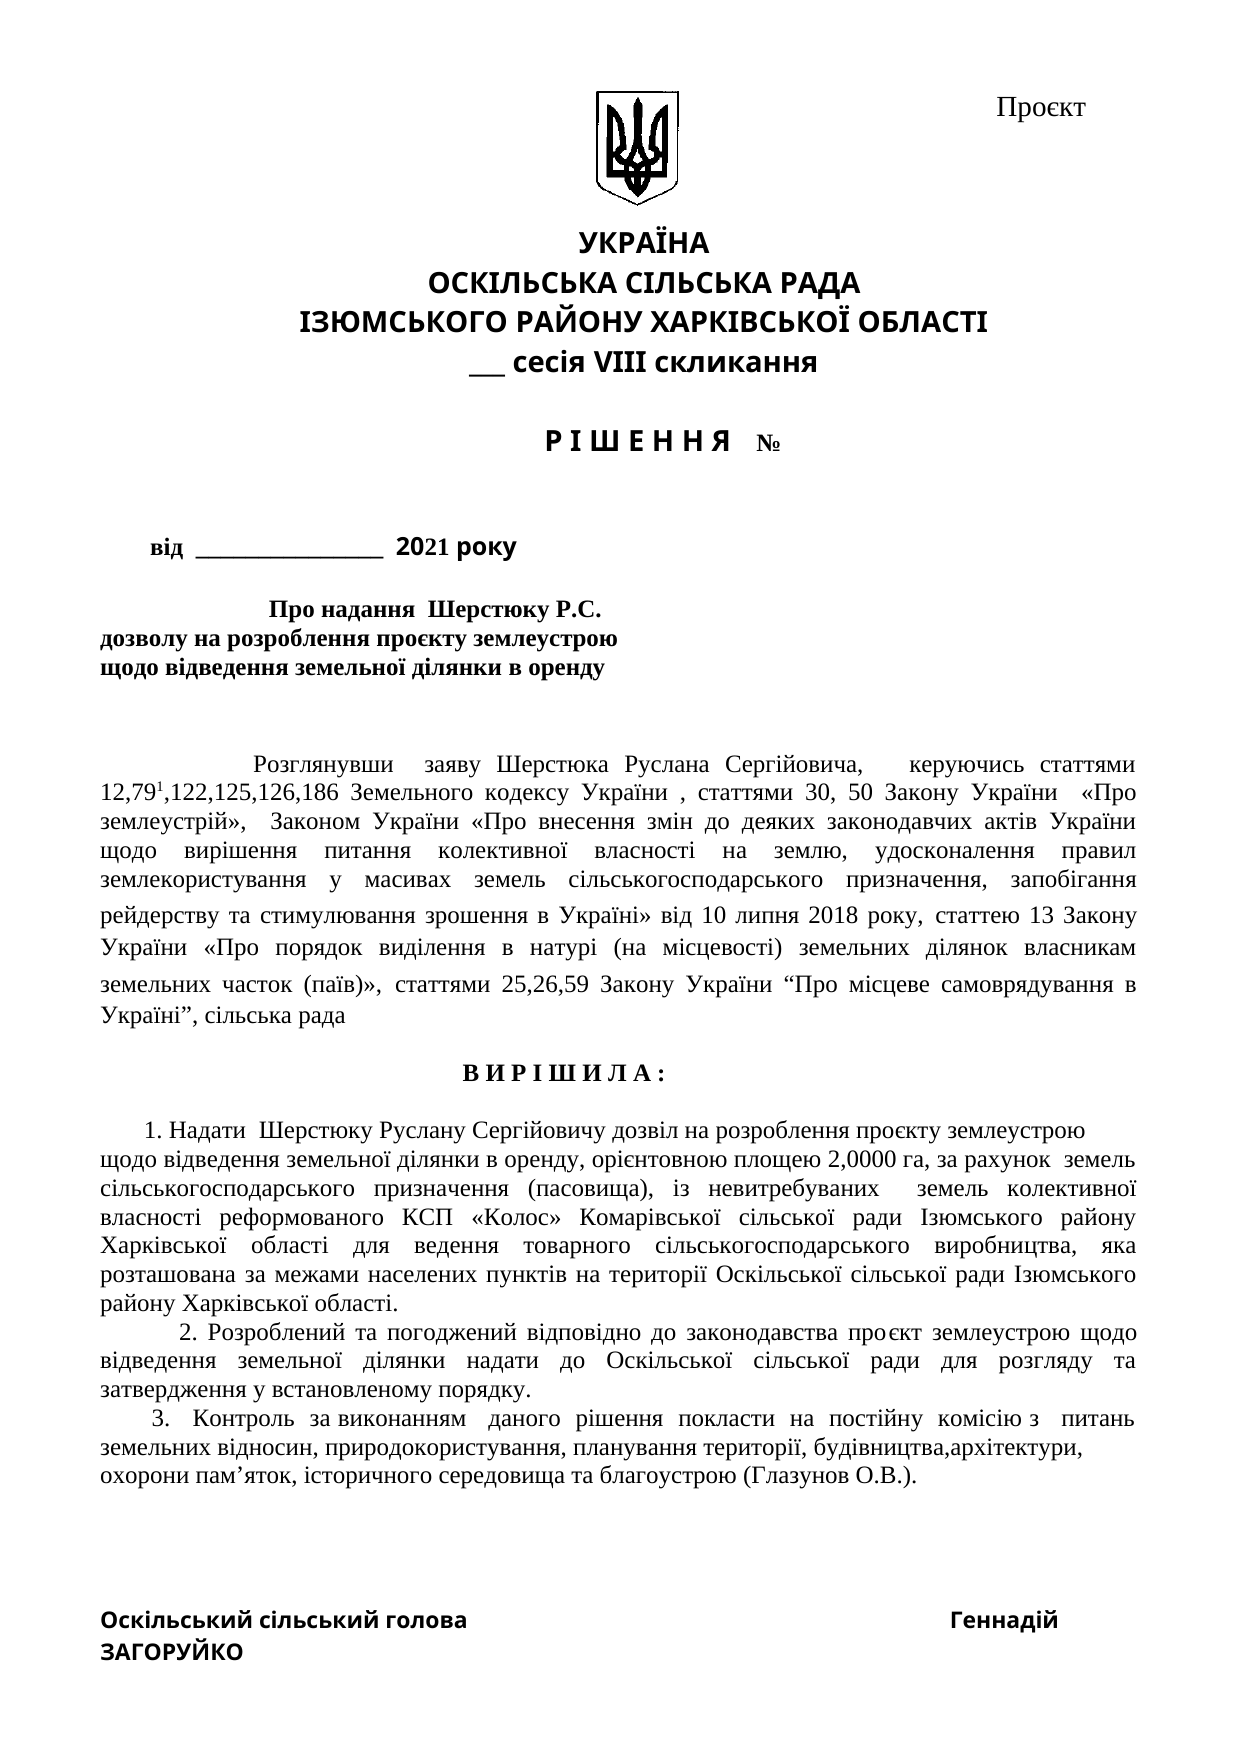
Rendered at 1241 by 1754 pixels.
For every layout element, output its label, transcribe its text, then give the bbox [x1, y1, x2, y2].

text ___ сесія VІІІ скликання [150, 341, 1137, 381]
text щодо відведення земельної ділянки в оренду [100, 652, 1137, 680]
text 3. Контроль за виконанням даного рішення покласти на постійну комісію з питань земельних відносин, природокористування, планування території, будівництва,архітектури, [100, 1403, 1137, 1461]
text ІЗЮМСЬКОГО РАЙОНУ ХАРКІВСЬКОЇ ОБЛАСТІ [150, 302, 1137, 341]
text дозволу на розроблення проєкту землеустрою [100, 623, 1137, 652]
text Розглянувши заяву Шерстюка Руслана Сергійовича, керуючись статтями 12,791,122,125,126,186 Земельного кодексу України , статтями 30, 50 Закону України «Про землеустрій», Законом України «Про внесення змін до деяких законодавчих актів України щодо вирішення питання колективної власності на землю, удосконалення правил землекористування у масивах земель сільськогосподарського призначення, запобігання рейдерству та стимулювання зрошення в Україні» від 10 липня 2018 року, статтею 13 Закону України «Про порядок виділення в натурі (на місцевості) земельних ділянок власникам земельних часток (паїв)», статтями 25,26,59 Закону України “Про місцеве самоврядування в Україні”, сільська рада [100, 749, 1137, 1029]
text Про надання Шерстюку Р.С. [100, 594, 1137, 623]
text УКРАЇНА [150, 222, 1137, 262]
text щодо відведення земельної ділянки в оренду, орієнтовною площею 2,0000 га, за рахунок земель сільськогосподарського призначення (пасовища), із невитребуваних земель колективної власності реформованого КСП «Колос» Комарівської сільської ради Ізюмського району Харківської області для ведення товарного сільськогосподарського виробництва, яка розташована за межами населених пунктів на території Оскільської сільської ради Ізюмського району Харківської області. [100, 1144, 1137, 1317]
text охорони пам’яток, історичного середовища та благоустрою (Глазунов О.В.). [100, 1461, 1137, 1489]
text ОСКІЛЬСЬКА СІЛЬСЬКА РАДА [150, 262, 1137, 302]
text Оскільський сільський голова Геннадій ЗАГОРУЙКО [100, 1604, 1137, 1667]
text від _______________ 2021 року [150, 529, 1137, 563]
text 2. Розроблений та погоджений відповідно до законодавства проєкт землеустрою щодо відведення земельної ділянки надати до Оскільської сільської ради для розгляду та затвердження у встановленому порядку. [100, 1317, 1137, 1403]
text В И Р І Ш И Л А : [100, 1058, 1137, 1087]
text Р І Ш Е Н Н Я № [150, 421, 1137, 460]
table_header Проєкт [100, 89, 1119, 222]
text 1. Надати Шерстюку Руслану Сергійовичу дозвіл на розроблення проєкту землеустрою [100, 1116, 1137, 1144]
